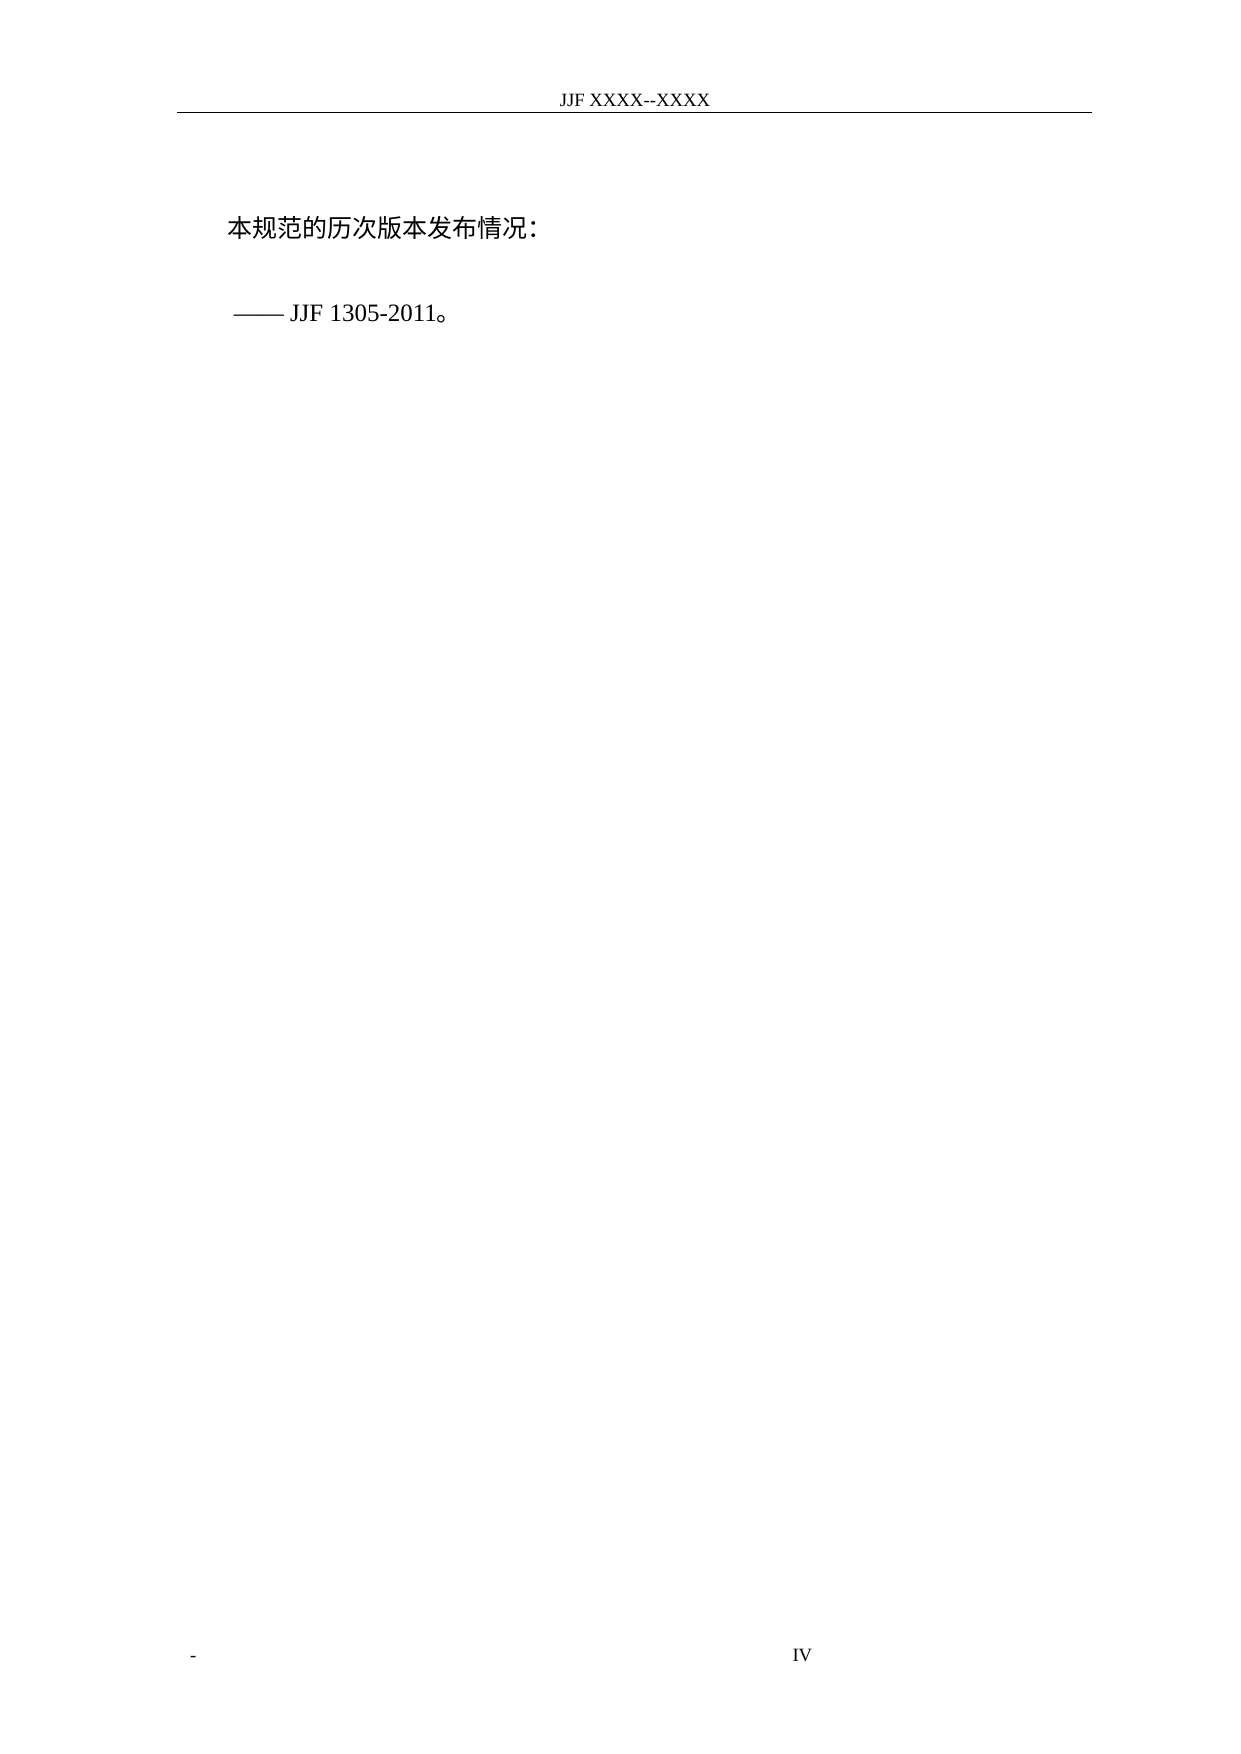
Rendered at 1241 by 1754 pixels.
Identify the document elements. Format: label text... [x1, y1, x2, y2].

text 本规范的历次版本发布情况： [177, 194, 1092, 259]
text —— JJF 1305-2011。 [177, 278, 1092, 343]
